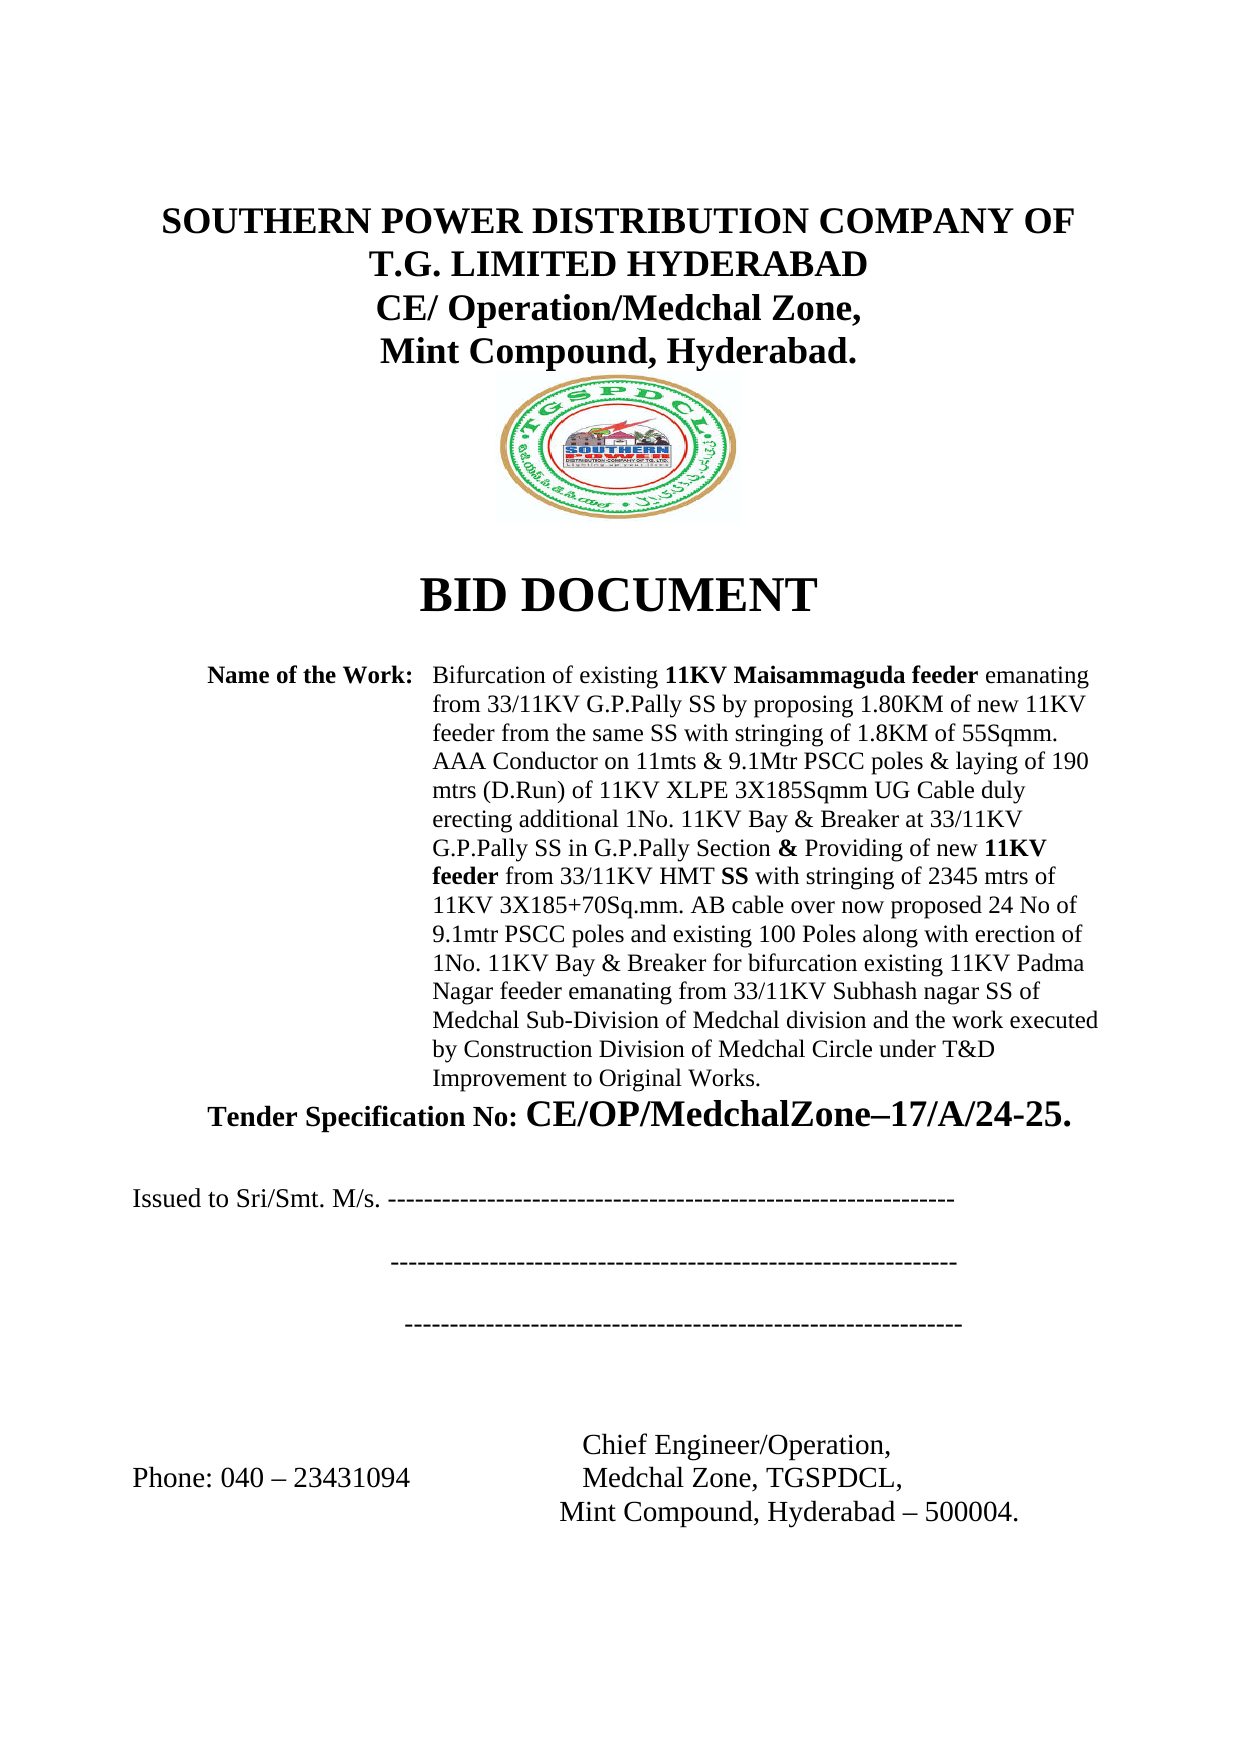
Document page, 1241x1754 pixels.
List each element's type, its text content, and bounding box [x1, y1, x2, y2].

text -------------------------------------------------------------- [132, 1307, 1105, 1338]
text Name of the Work: Bifurcation of existing 11KV Maisammaguda feeder emanating from 33/11KV G.P.Pally SS by proposing 1.80KM of new 11KV feeder from the same SS with stringing of 1.8KM of 55Sqmm. AAA Conductor on 11mts & 9.1Mtr PSCC poles & laying of 190 mtrs (D.Run) of 11KV XLPE 3X185Sqmm UG Cable duly erecting additional 1No. 11KV Bay & Breaker at 33/11KV G.P.Pally SS in G.P.Pally Section & Providing of new 11KV feeder from 33/11KV HMT SS with stringing of 2345 mtrs of 11KV 3X185+70Sq.mm. AB cable over now proposed 24 No of 9.1mtr PSCC poles and existing 100 Poles along with erection of 1No. 11KV Bay & Breaker for bifurcation existing 11KV Padma Nagar feeder emanating from 33/11KV Subhash nagar SS of Medchal Sub-Division of Medchal division and the work executed by Construction Division of Medchal Circle under T&D Improvement to Original Works. [207, 660, 1105, 1091]
picture [495, 371, 742, 522]
text Issued to Sri/Smt. M/s. --------------------------------------------------------------- [132, 1182, 1105, 1214]
subtitle CE/ Operation/Medchal Zone, [132, 285, 1105, 328]
subtitle BID DOCUMENT [132, 564, 1105, 622]
subtitle SOUTHERN POWER DISTRIBUTION COMPANY OF T.G. LIMITED HYDERABAD [132, 199, 1105, 285]
text Chief Engineer/Operation, [575, 1427, 1105, 1460]
text --------------------------------------------------------------- [132, 1245, 1105, 1276]
text Phone: 040 – 23431094 Medchal Zone, TGSPDCL, [132, 1460, 1105, 1494]
subtitle Mint Compound, Hyderabad. [132, 328, 1105, 371]
text Tender Specification No: CE/OP/MedchalZone–17/A/24-25. [207, 1091, 1105, 1134]
text Mint Compound, Hyderabad – 500004. [132, 1494, 1105, 1527]
